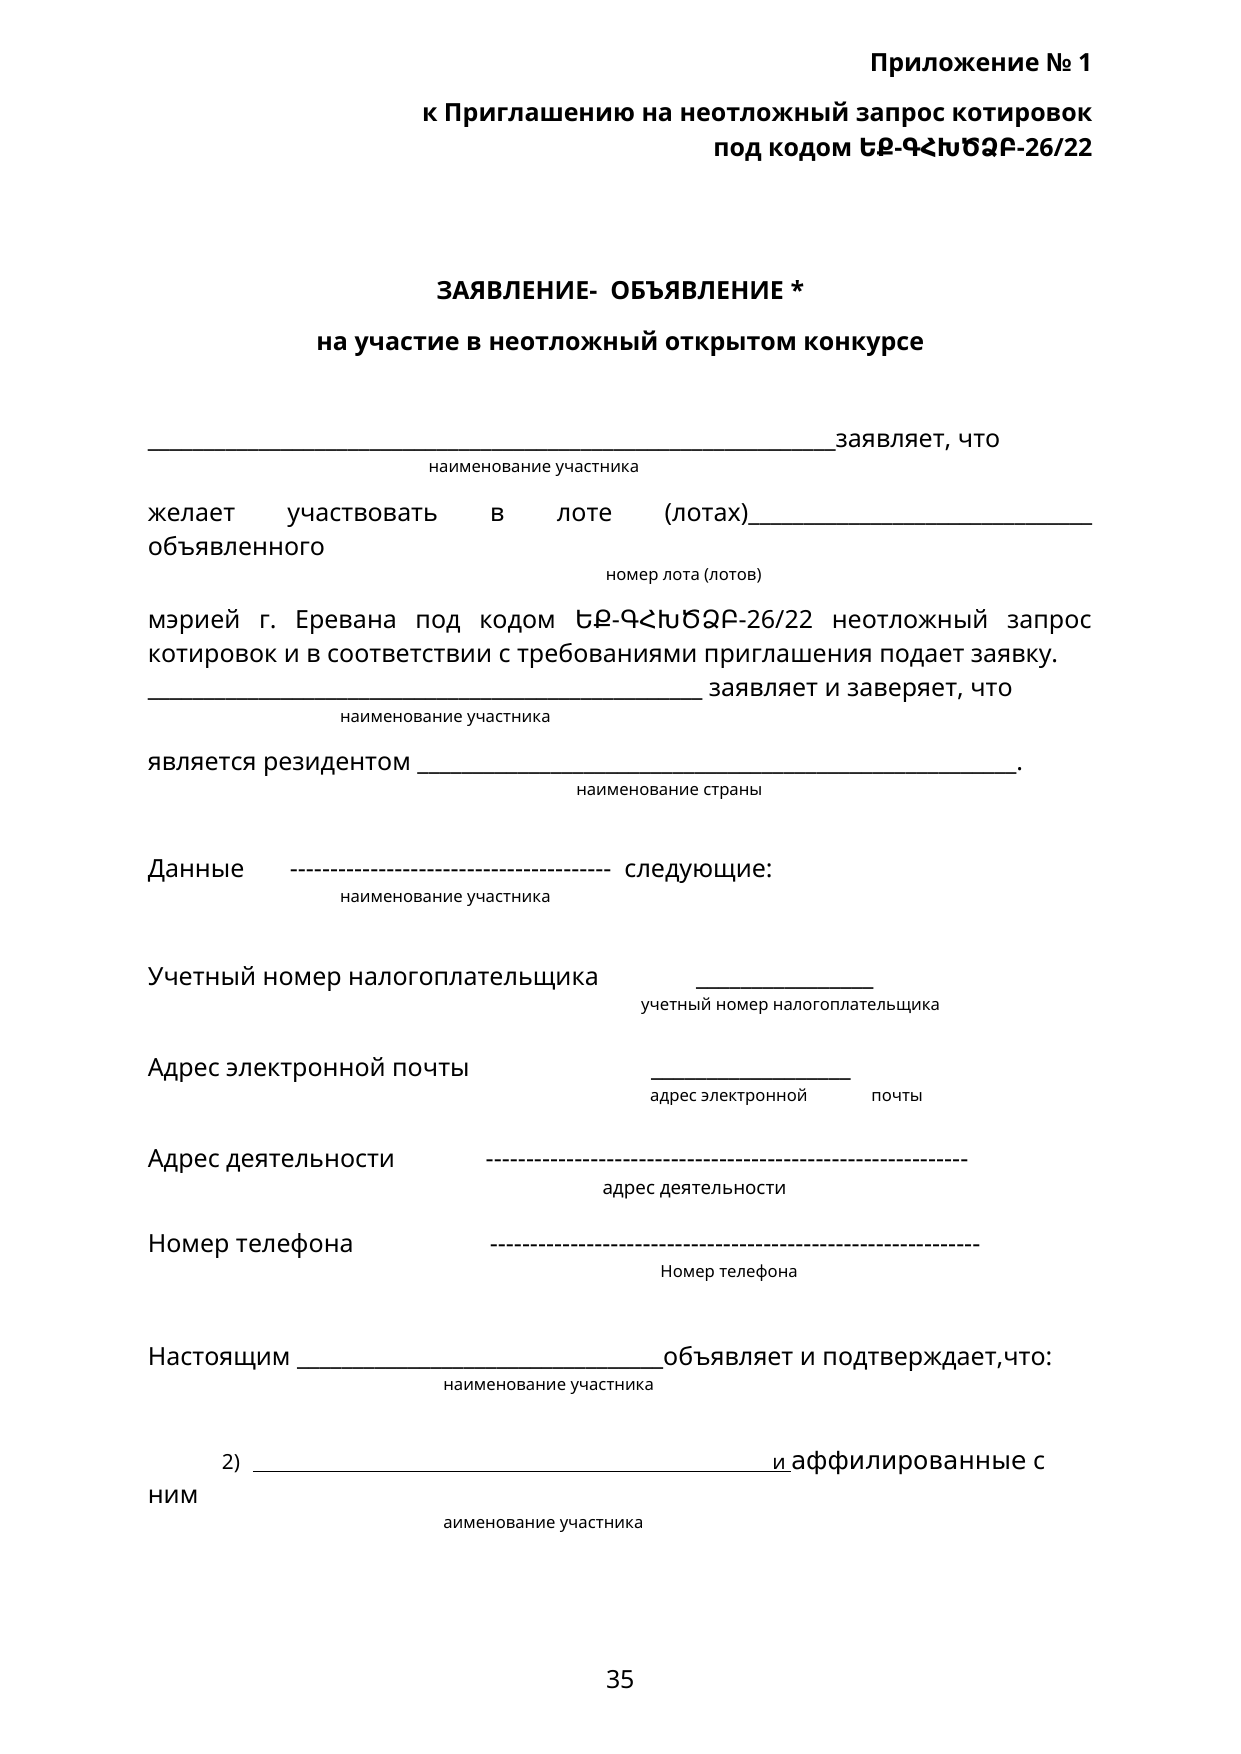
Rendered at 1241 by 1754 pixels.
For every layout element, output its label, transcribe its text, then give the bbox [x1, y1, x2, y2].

text адрес электронной почты [502, 1083, 1092, 1106]
text Номер телефона ------------------------------------------------------------- [148, 1225, 1092, 1259]
text Номер телефона [517, 1259, 1092, 1282]
text Адрес деятельности ------------------------------------------------------------ [148, 1140, 1092, 1174]
text является резидентом ______________________________________________________. [148, 743, 1092, 778]
text наименование участника [428, 455, 1092, 478]
text Адрес электронной почты __________________ [148, 1049, 1092, 1083]
text Настоящим _________________________________объявляет и подтверждает,что: [148, 1338, 1092, 1372]
text мэрией г. Еревана под кодом ԵՔ-ԳՀԽԾՁԲ-26/22 неотложный запрос котировок и в соответствии с требованиями приглашения подает заявку. [148, 602, 1092, 670]
text номер лота (лотов) [606, 563, 1092, 585]
text Приложение № 1 [148, 44, 1092, 78]
text наименование участника [443, 1372, 1092, 1395]
text Учетный номер налогоплательщика ________________ [148, 958, 1092, 993]
text 2) и аффилированные с ним [148, 1443, 1092, 1511]
text Данные ---------------------------------------- следующие: [148, 851, 1092, 885]
text учетный номер налогоплательщика [576, 993, 1092, 1015]
text __________________________________________________ заявляет и заверяет, что [148, 670, 1092, 704]
text наименование страны [576, 778, 1092, 800]
text к Приглашению на неотложный запрос котировок под кодом ԵՔ-ԳՀԽԾՁԲ-26/22 [148, 95, 1092, 163]
text ______________________________________________________________заявляет, что [148, 421, 1092, 455]
text ЗАЯВЛЕНИЕ- ОБЪЯВЛЕНИЕ * [148, 273, 1092, 307]
text наименование участника [340, 704, 1092, 727]
subtitle на участие в неотложный открытом конкурсе [148, 324, 1092, 358]
text аименование участника [443, 1511, 1092, 1533]
text желает участвовать в лоте (лотах)_______________________________ объявленного [148, 494, 1092, 563]
text наименование участника [340, 885, 1092, 908]
text адрес деятельности [148, 1174, 1092, 1200]
